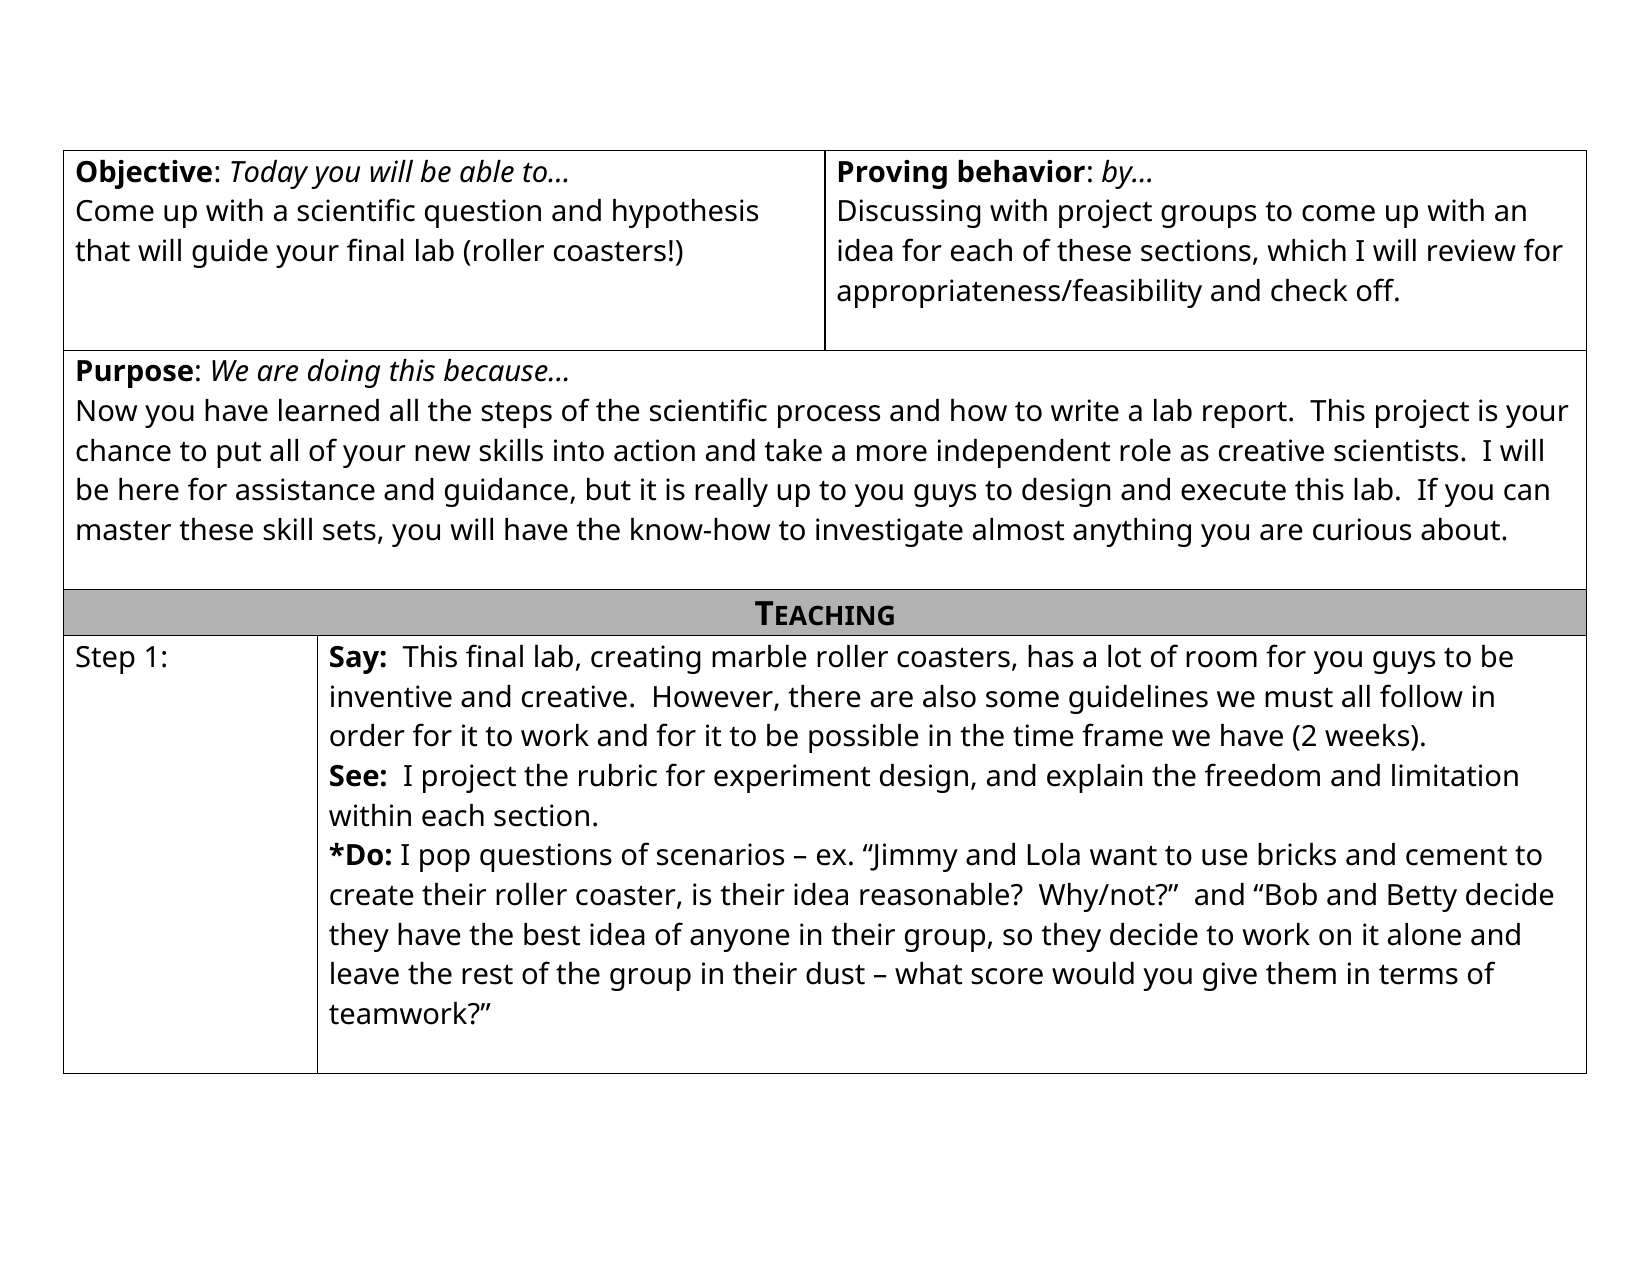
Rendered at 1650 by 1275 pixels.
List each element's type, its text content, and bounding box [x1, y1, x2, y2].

table_cell Proving behavior: by… Discussing with project groups to come up with an idea for each of these sections, which I will review for appropriateness/feasibility and check off. [826, 151, 1586, 349]
table_cell Step 1: [64, 636, 317, 1073]
table_cell Say: This final lab, creating marble roller coasters, has a lot of room for you guys to be inventive and creative. However, there are also some guidelines we must all follow in order for it to work and for it to be possible in the time frame we have (2 weeks). See: I project the rubric for experiment design, and explain the freedom and limitation within each section. *Do: I pop questions of scenarios – ex. “Jimmy and Lola want to use bricks and cement to create their roller coaster, is their idea reasonable? Why/not?” and “Bob and Betty decide they have the best idea of anyone in their group, so they decide to work on it alone and leave the rest of the group in their dust – what score would you give them in terms of teamwork?” [318, 636, 1586, 1073]
table_cell Teaching [64, 590, 1586, 635]
table_cell Objective: Today you will be able to… Come up with a scientific question and hypothesis that will guide your final lab (roller coasters!) [64, 151, 824, 349]
table_cell Purpose: We are doing this because… Now you have learned all the steps of the scientific process and how to write a lab report. This project is your chance to put all of your new skills into action and take a more independent role as creative scientists. I will be here for assistance and guidance, but it is really up to you guys to design and execute this lab. If you can master these skill sets, you will have the know-how to investigate almost anything you are curious about. [64, 351, 1586, 589]
